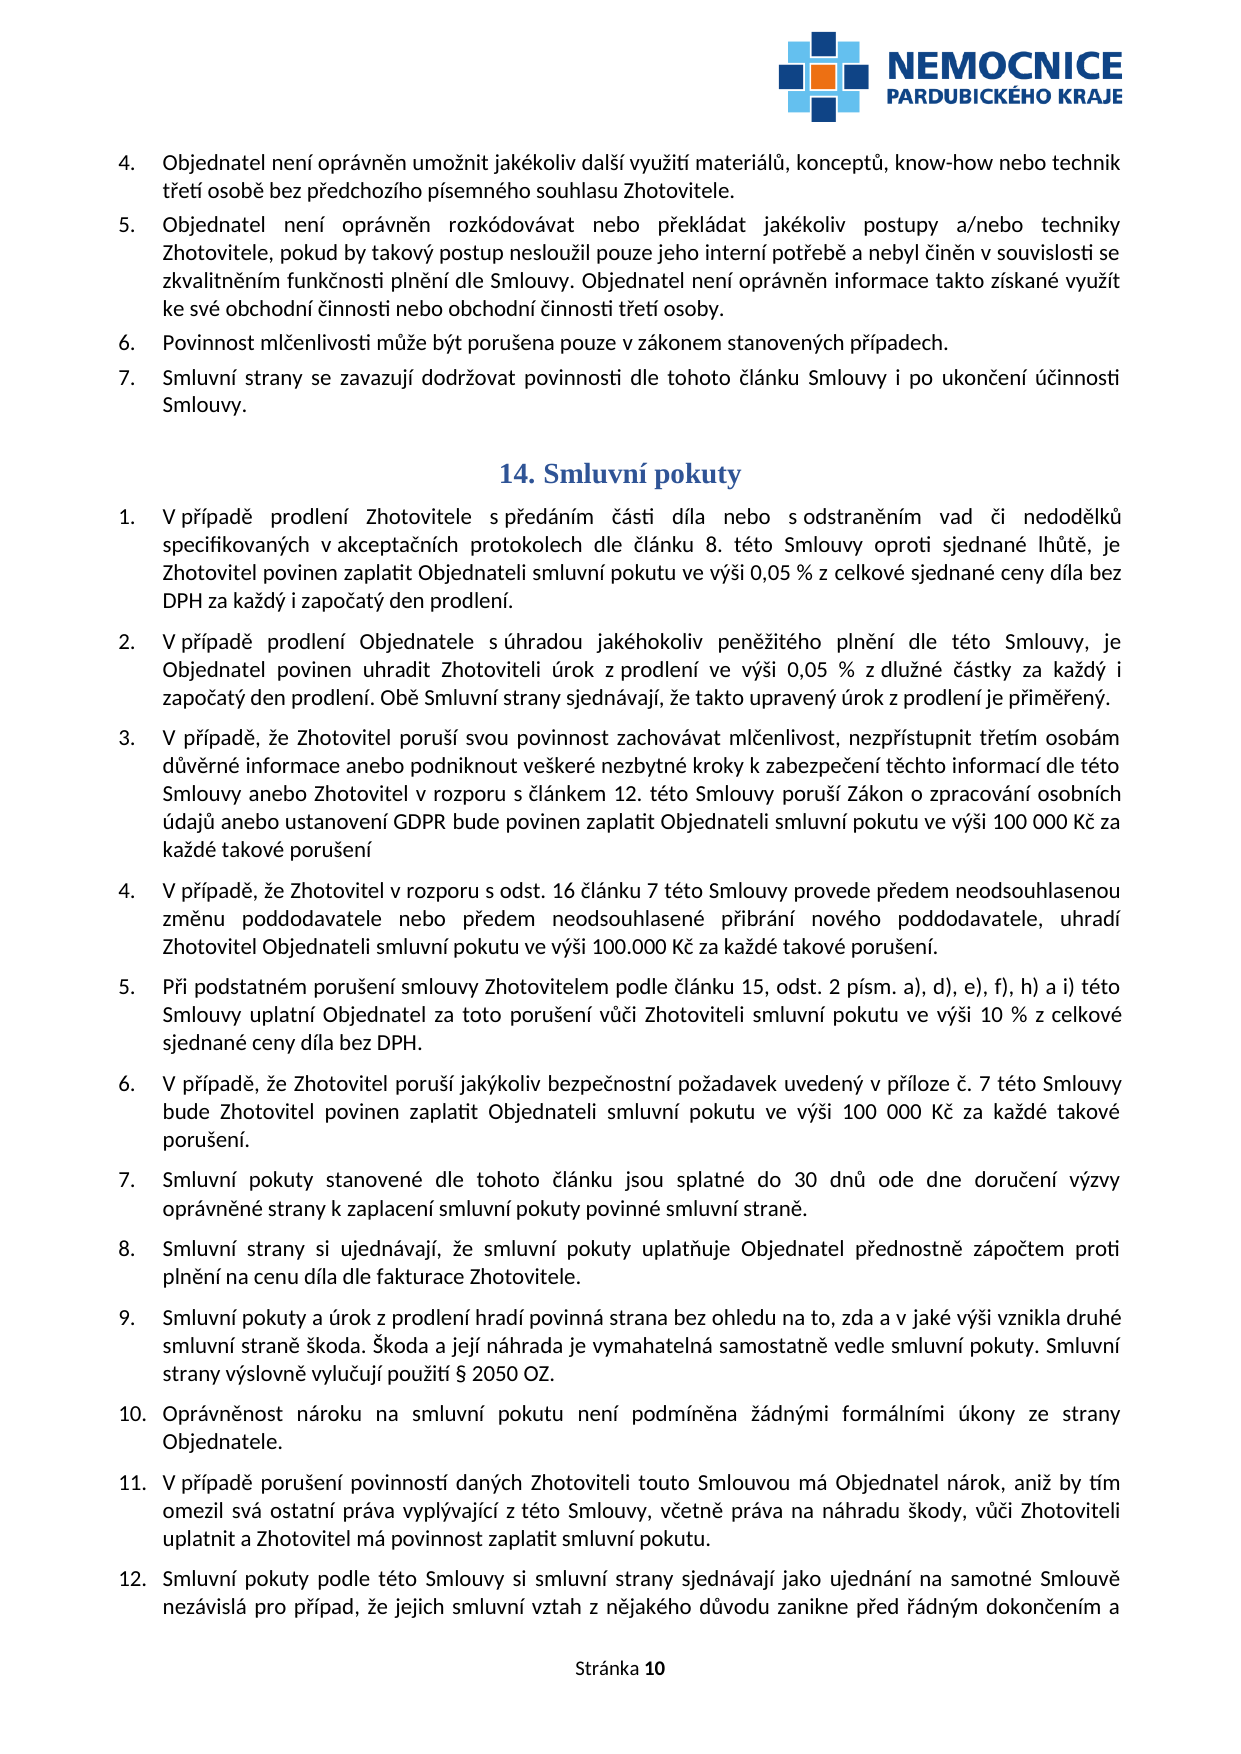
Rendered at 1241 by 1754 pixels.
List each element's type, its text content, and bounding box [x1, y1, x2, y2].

list V případě porušení povinností daných Zhotoviteli touto Smlouvou má Objednatel nárok, aniž by tím omezil svá ostatní práva vyplývající z této Smlouvy, včetně práva na náhradu škody, vůči Zhotoviteli uplatnit a Zhotovitel má povinnost zaplatit smluvní pokutu. [118, 1468, 1122, 1552]
picture [777, 30, 1123, 123]
list Objednatel není oprávněn umožnit jakékoliv další využití materiálů, konceptů, know-how nebo technik třetí osobě bez předchozího písemného souhlasu Zhotovitele. [118, 148, 1122, 204]
list V případě prodlení Objednatele s úhradou jakéhokoliv peněžitého plnění dle této Smlouvy, je Objednatel povinen uhradit Zhotoviteli úrok z prodlení ve výši 0,05 % z dlužné částky za každý i započatý den prodlení. Obě Smluvní strany sjednávají, že takto upravený úrok z prodlení je přiměřený. [118, 627, 1122, 711]
list V případě, že Zhotovitel poruší svou povinnost zachovávat mlčenlivost, nezpřístupnit třetím osobám důvěrné informace anebo podniknout veškeré nezbytné kroky k zabezpečení těchto informací dle této Smlouvy anebo Zhotovitel v rozporu s článkem 12. této Smlouvy poruší Zákon o zpracování osobních údajů anebo ustanovení GDPR bude povinen zaplatit Objednateli smluvní pokutu ve výši 100 000 Kč za každé takové porušení [118, 723, 1122, 863]
list Oprávněnost nároku na smluvní pokutu není podmíněna žádnými formálními úkony ze strany Objednatele. [118, 1399, 1122, 1455]
list Povinnost mlčenlivosti může být porušena pouze v zákonem stanovených případech. [118, 328, 1122, 356]
list Smluvní pokuty a úrok z prodlení hradí povinná strana bez ohledu na to, zda a v jaké výši vznikla druhé smluvní straně škoda. Škoda a její náhrada je vymahatelná samostatně vedle smluvní pokuty. Smluvní strany výslovně vylučují použití § 2050 OZ. [118, 1303, 1122, 1387]
subtitle Smluvní pokuty [118, 456, 1122, 490]
list Objednatel není oprávněn rozkódovávat nebo překládat jakékoliv postupy a/nebo techniky Zhotovitele, pokud by takový postup nesloužil pouze jeho interní potřebě a nebyl činěn v souvislosti se zkvalitněním funkčnosti plnění dle Smlouvy. Objednatel není oprávněn informace takto získané využít ke své obchodní činnosti nebo obchodní činnosti třetí osoby. [118, 210, 1122, 322]
list V případě prodlení Zhotovitele s předáním části díla nebo s odstraněním vad či nedodělků specifikovaných v akceptačních protokolech dle článku 8. této Smlouvy oproti sjednané lhůtě, je Zhotovitel povinen zaplatit Objednateli smluvní pokutu ve výši 0,05 % z celkové sjednané ceny díla bez DPH za každý i započatý den prodlení. [118, 502, 1122, 614]
list V případě, že Zhotovitel poruší jakýkoliv bezpečnostní požadavek uvedený v příloze č. 7 této Smlouvy bude Zhotovitel povinen zaplatit Objednateli smluvní pokutu ve výši 100 000 Kč za každé takové porušení. [118, 1069, 1122, 1153]
list Smluvní pokuty stanovené dle tohoto článku jsou splatné do 30 dnů ode dne doručení výzvy oprávněné strany k zaplacení smluvní pokuty povinné smluvní straně. [118, 1166, 1122, 1222]
list Smluvní strany se zavazují dodržovat povinnosti dle tohoto článku Smlouvy i po ukončení účinnosti Smlouvy. [118, 363, 1122, 419]
list Smluvní strany si ujednávají, že smluvní pokuty uplatňuje Objednatel přednostně zápočtem proti plnění na cenu díla dle fakturace Zhotovitele. [118, 1234, 1122, 1290]
list V případě, že Zhotovitel v rozporu s odst. 16 článku 7 této Smlouvy provede předem neodsouhlasenou změnu poddodavatele nebo předem neodsouhlasené přibrání nového poddodavatele, uhradí Zhotovitel Objednateli smluvní pokutu ve výši 100.000 Kč za každé takové porušení. [118, 876, 1122, 960]
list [118, 1564, 1122, 1620]
list Při podstatném porušení smlouvy Zhotovitelem podle článku 15, odst. 2 písm. a), d), e), f), h) a i) této Smlouvy uplatní Objednatel za toto porušení vůči Zhotoviteli smluvní pokutu ve výši 10 % z celkové sjednané ceny díla bez DPH. [118, 972, 1122, 1057]
